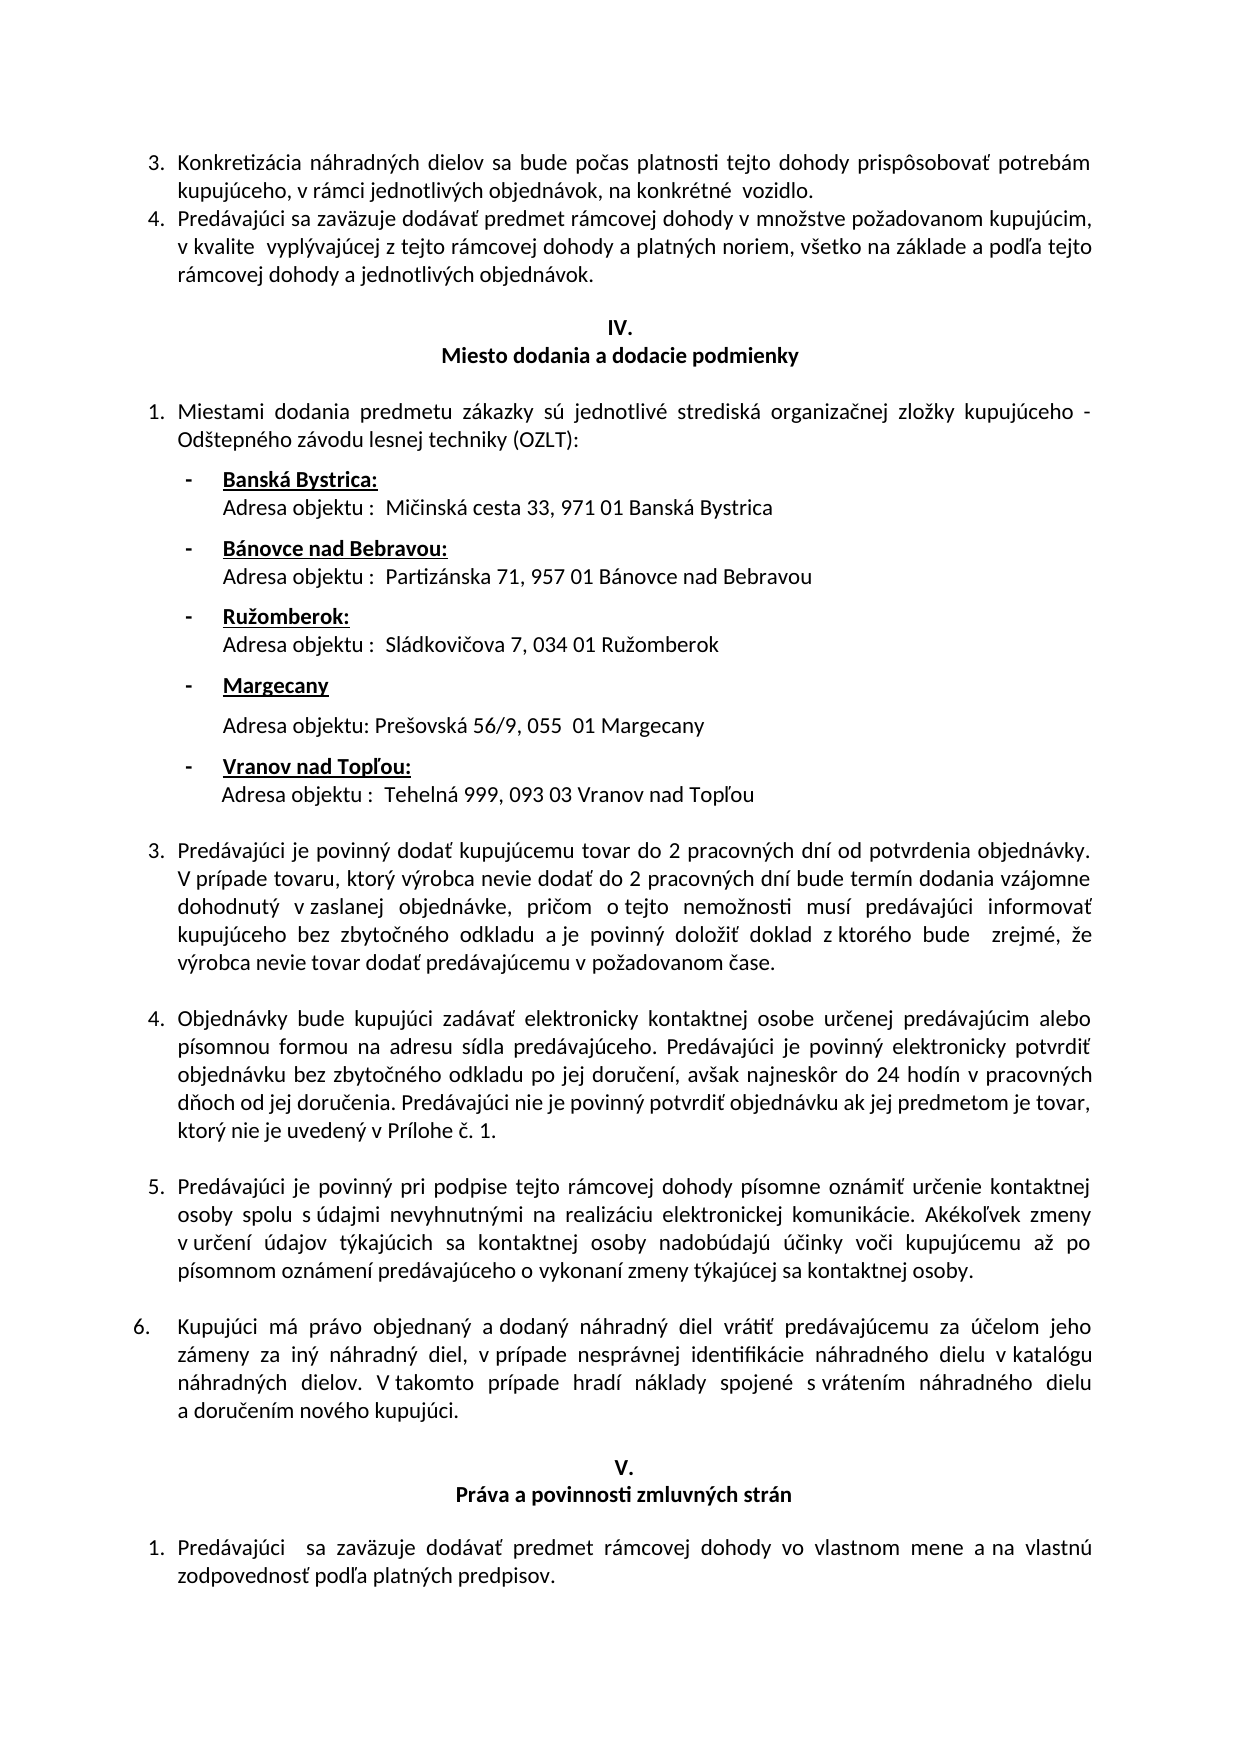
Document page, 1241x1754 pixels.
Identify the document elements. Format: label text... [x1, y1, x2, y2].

text Miesto dodania a dodacie podmienky [148, 341, 1092, 369]
list Predávajúci je povinný dodať kupujúcemu tovar do 2 pracovných dní od potvrdenia objednávky. V prípade tovaru, ktorý výrobca nevie dodať do 2 pracovných dní bude termín dodania vzájomne dohodnutý v zaslanej objednávke, pričom o tejto nemožnosti musí predávajúci informovať kupujúceho bez zbytočného odkladu a je povinný doložiť doklad z ktorého bude zrejmé, že výrobca nevie tovar dodať predávajúcemu v požadovanom čase. [148, 836, 1092, 976]
text IV. [148, 313, 1092, 341]
list Miestami dodania predmetu zákazky sú jednotlivé strediská organizačnej zložky kupujúceho - Odštepného závodu lesnej techniky (OZLT): [148, 397, 1092, 453]
text 1. Predávajúci sa zaväzuje dodávať predmet rámcovej dohody vo vlastnom mene a na vlastnú zodpovednosť podľa platných predpisov. [148, 1533, 1092, 1589]
list Adresa objektu : Partizánska 71, 957 01 Bánovce nad Bebravou [223, 562, 1092, 590]
text V. [156, 1453, 1092, 1481]
text Práva a povinnosti zmluvných strán [155, 1481, 1092, 1509]
list Adresa objektu: Prešovská 56/9, 055 01 Margecany [223, 712, 1092, 739]
list Objednávky bude kupujúci zadávať elektronicky kontaktnej osobe určenej predávajúcim alebo písomnou formou na adresu sídla predávajúceho. Predávajúci je povinný elektronicky potvrdiť objednávku bez zbytočného odkladu po jej doručení, avšak najneskôr do 24 hodín v pracovných dňoch od jej doručenia. Predávajúci nie je povinný potvrdiť objednávku ak jej predmetom je tovar, ktorý nie je uvedený v Prílohe č. 1. [148, 1004, 1092, 1144]
list Banská Bystrica: [185, 465, 1092, 493]
list Predávajúci sa zaväzuje dodávať predmet rámcovej dohody v množstve požadovanom kupujúcim, v kvalite vyplývajúcej z tejto rámcovej dohody a platných noriem, všetko na základe a podľa tejto rámcovej dohody a jednotlivých objednávok. [148, 204, 1092, 288]
list Bánovce nad Bebravou: [185, 534, 1092, 562]
list Margecany [185, 671, 1092, 699]
list Kupujúci má právo objednaný a dodaný náhradný diel vrátiť predávajúcemu za účelom jeho zámeny za iný náhradný diel, v prípade nesprávnej identifikácie náhradného dielu v katalógu náhradných dielov. V takomto prípade hradí náklady spojené s vrátením náhradného dielu a doručením nového kupujúci. [133, 1312, 1092, 1424]
list Konkretizácia náhradných dielov sa bude počas platnosti tejto dohody prispôsobovať potrebám kupujúceho, v rámci jednotlivých objednávok, na konkrétné vozidlo. [148, 148, 1092, 204]
list Vranov nad Topľou: [185, 752, 1092, 780]
list Adresa objektu : Tehelná 999, 093 03 Vranov nad Topľou [221, 780, 1092, 808]
list Ružomberok: [185, 602, 1092, 631]
list Predávajúci je povinný pri podpise tejto rámcovej dohody písomne oznámiť určenie kontaktnej osoby spolu s údajmi nevyhnutnými na realizáciu elektronickej komunikácie. Akékoľvek zmeny v určení údajov týkajúcich sa kontaktnej osoby nadobúdajú účinky voči kupujúcemu až po písomnom oznámení predávajúceho o vykonaní zmeny týkajúcej sa kontaktnej osoby. [148, 1172, 1092, 1284]
list Adresa objektu : Sládkovičova 7, 034 01 Ružomberok [223, 631, 1092, 658]
list Adresa objektu : Mičinská cesta 33, 971 01 Banská Bystrica [223, 493, 1092, 521]
